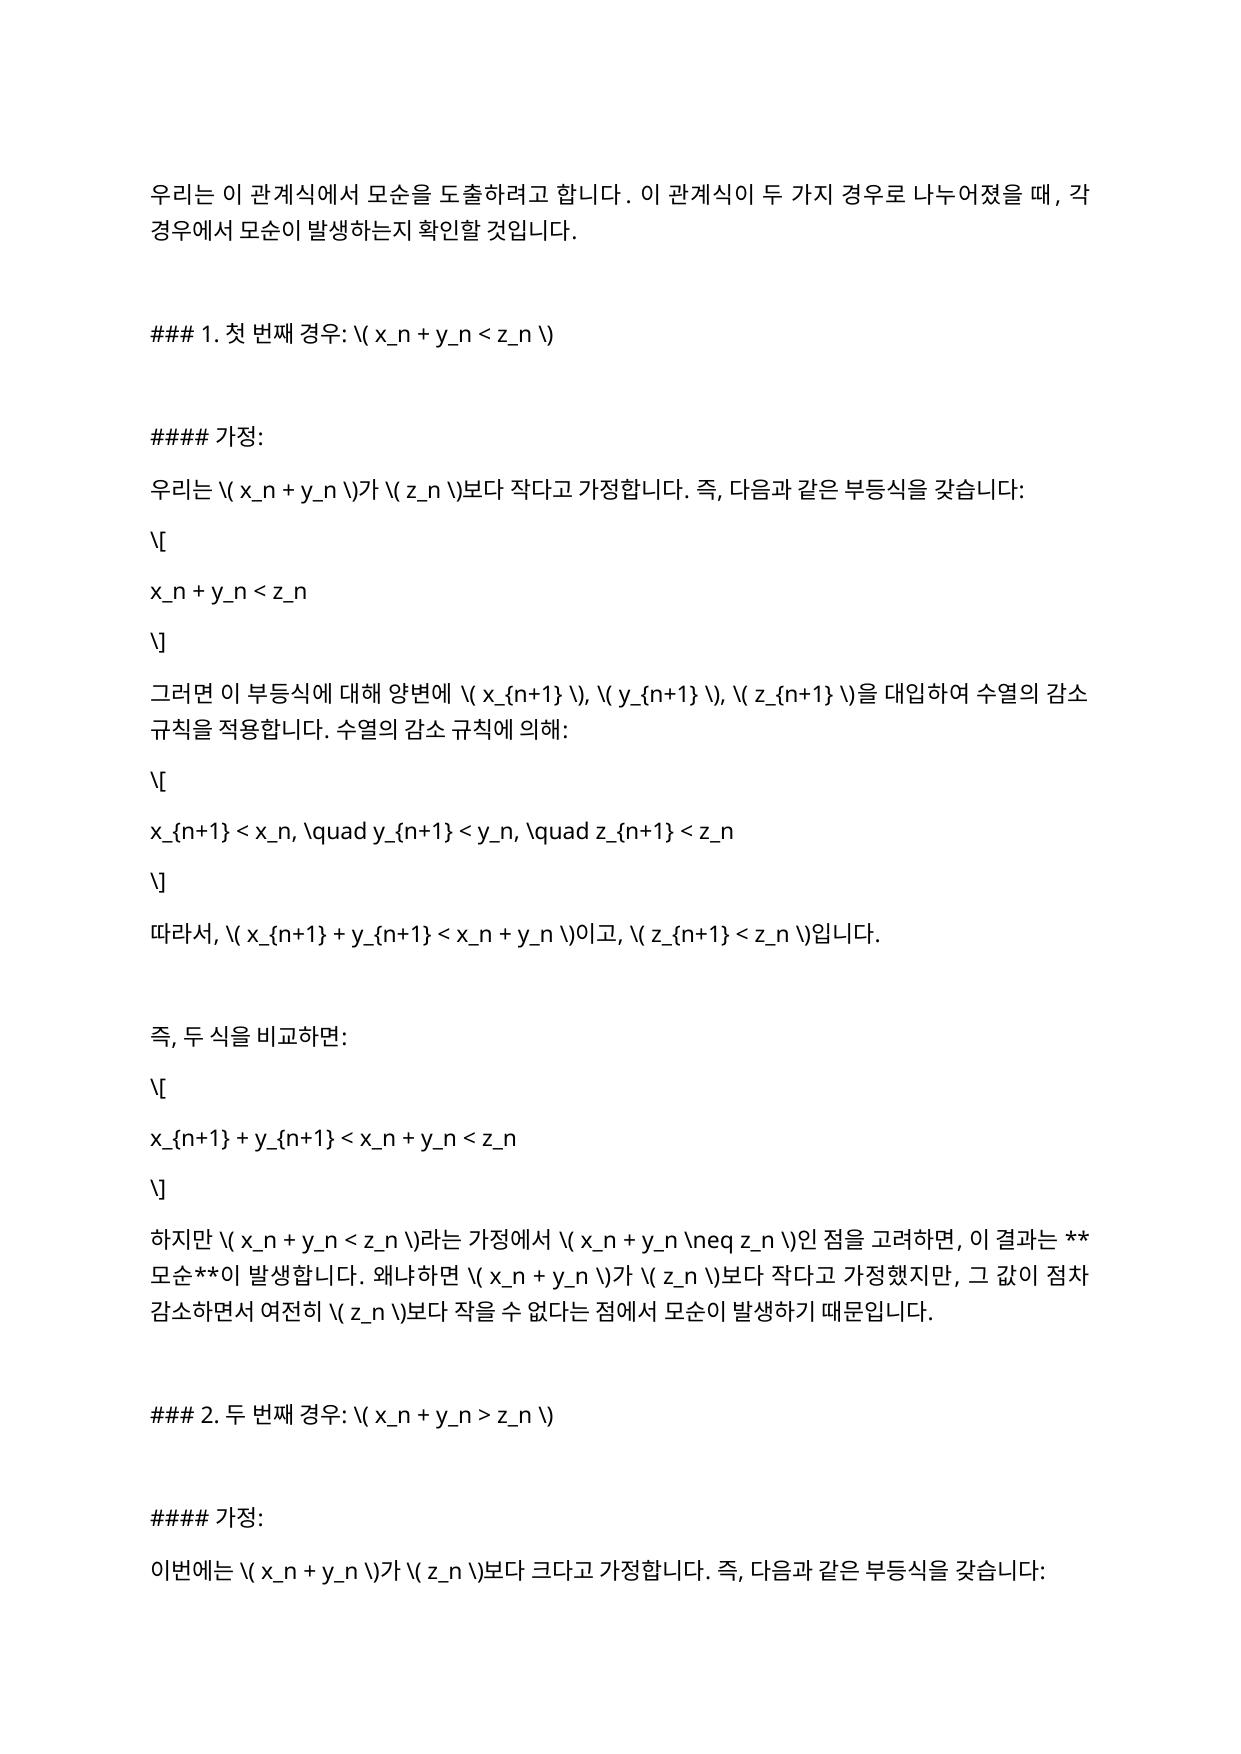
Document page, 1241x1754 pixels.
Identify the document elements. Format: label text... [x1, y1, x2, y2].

text \[ [150, 1071, 1090, 1102]
text x_{n+1} < x_n, \quad y_{n+1} < y_n, \quad z_{n+1} < z_n [150, 814, 1090, 846]
text \[ [150, 524, 1090, 556]
text #### 가정: [150, 1500, 1090, 1533]
text 그러면 이 부등식에 대해 양변에 \( x_{n+1} \), \( y_{n+1} \), \( z_{n+1} \)을 대입하여 수열의 감소 규칙을 적용합니다. 수열의 감소 규칙에 의해: [150, 676, 1090, 745]
text \[ [150, 764, 1090, 795]
text 따라서, \( x_{n+1} + y_{n+1} < x_n + y_n \)이고, \( z_{n+1} < z_n \)입니다. [150, 915, 1090, 949]
text 우리는 \( x_n + y_n \)가 \( z_n \)보다 작다고 가정합니다. 즉, 다음과 같은 부등식을 갖습니다: [150, 472, 1090, 505]
text x_n + y_n < z_n [150, 575, 1090, 606]
text 하지만 \( x_n + y_n < z_n \)라는 가정에서 \( x_n + y_n \neq z_n \)인 점을 고려하면, 이 결과는 **모순**이 발생합니다. 왜냐하면 \( x_n + y_n \)가 \( z_n \)보다 작다고 가정했지만, 그 값이 점차 감소하면서 여전히 \( z_n \)보다 작을 수 없다는 점에서 모순이 발생하기 때문입니다. [150, 1222, 1090, 1327]
text 즉, 두 식을 비교하면: [150, 1018, 1090, 1052]
text #### 가정: [150, 419, 1090, 452]
text ### 2. 두 번째 경우: \( x_n + y_n > z_n \) [150, 1397, 1090, 1431]
text ### 1. 첫 번째 경우: \( x_n + y_n < z_n \) [150, 316, 1090, 349]
text 우리는 이 관계식에서 모순을 도출하려고 합니다. 이 관계식이 두 가지 경우로 나누어졌을 때, 각 경우에서 모순이 발생하는지 확인할 것입니다. [150, 177, 1090, 246]
text \] [150, 1172, 1090, 1203]
text 이번에는 \( x_n + y_n \)가 \( z_n \)보다 크다고 가정합니다. 즉, 다음과 같은 부등식을 갖습니다: [150, 1553, 1090, 1586]
text x_{n+1} + y_{n+1} < x_n + y_n < z_n [150, 1121, 1090, 1153]
text \] [150, 865, 1090, 896]
text \] [150, 625, 1090, 656]
